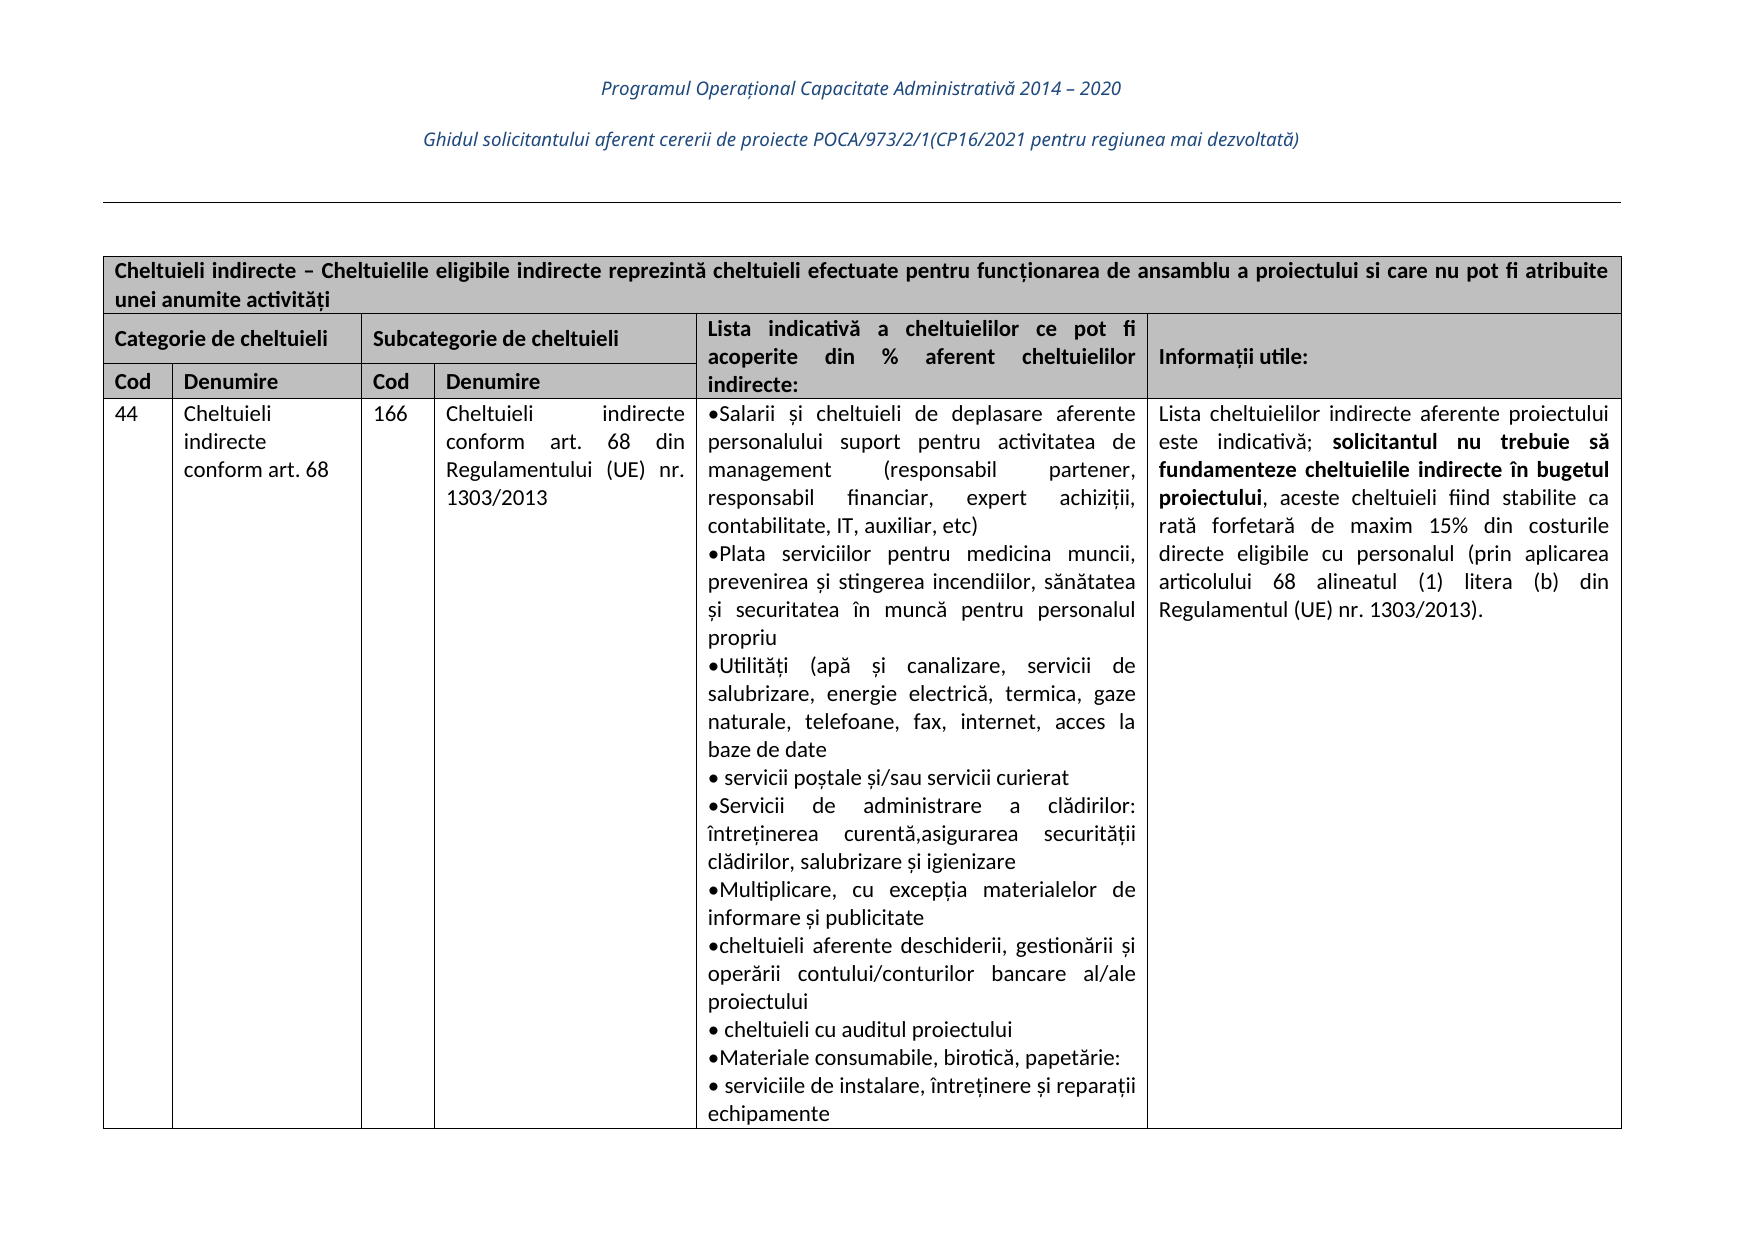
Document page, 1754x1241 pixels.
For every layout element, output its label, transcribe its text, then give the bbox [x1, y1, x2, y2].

table_cell Informații utile: [1148, 314, 1621, 398]
table_cell 44 [104, 399, 172, 1127]
table_cell Cheltuieli indirecte conform art. 68 [173, 399, 361, 1127]
table_cell Subcategorie de cheltuieli [362, 314, 696, 363]
table_header Cheltuieli indirecte – Cheltuielile eligibile indirecte reprezintă cheltuieli efectuate pentru funcționarea de ansamblu a proiectului si care nu pot fi atribuite unei anumite activități [104, 257, 1621, 313]
table_cell Cod [362, 364, 434, 398]
table_cell Denumire [435, 364, 696, 398]
table_cell Categorie de cheltuieli [104, 314, 361, 363]
table_cell Denumire [173, 364, 361, 398]
table_cell Cheltuieli indirecte conform art. 68 din Regulamentului (UE) nr. 1303/2013 [435, 399, 696, 1127]
table_cell Cod [104, 364, 172, 398]
table_cell 166 [362, 399, 434, 1127]
table_cell Lista indicativă a cheltuielilor ce pot fi acoperite din % aferent cheltuielilor indirecte: [697, 314, 1147, 398]
